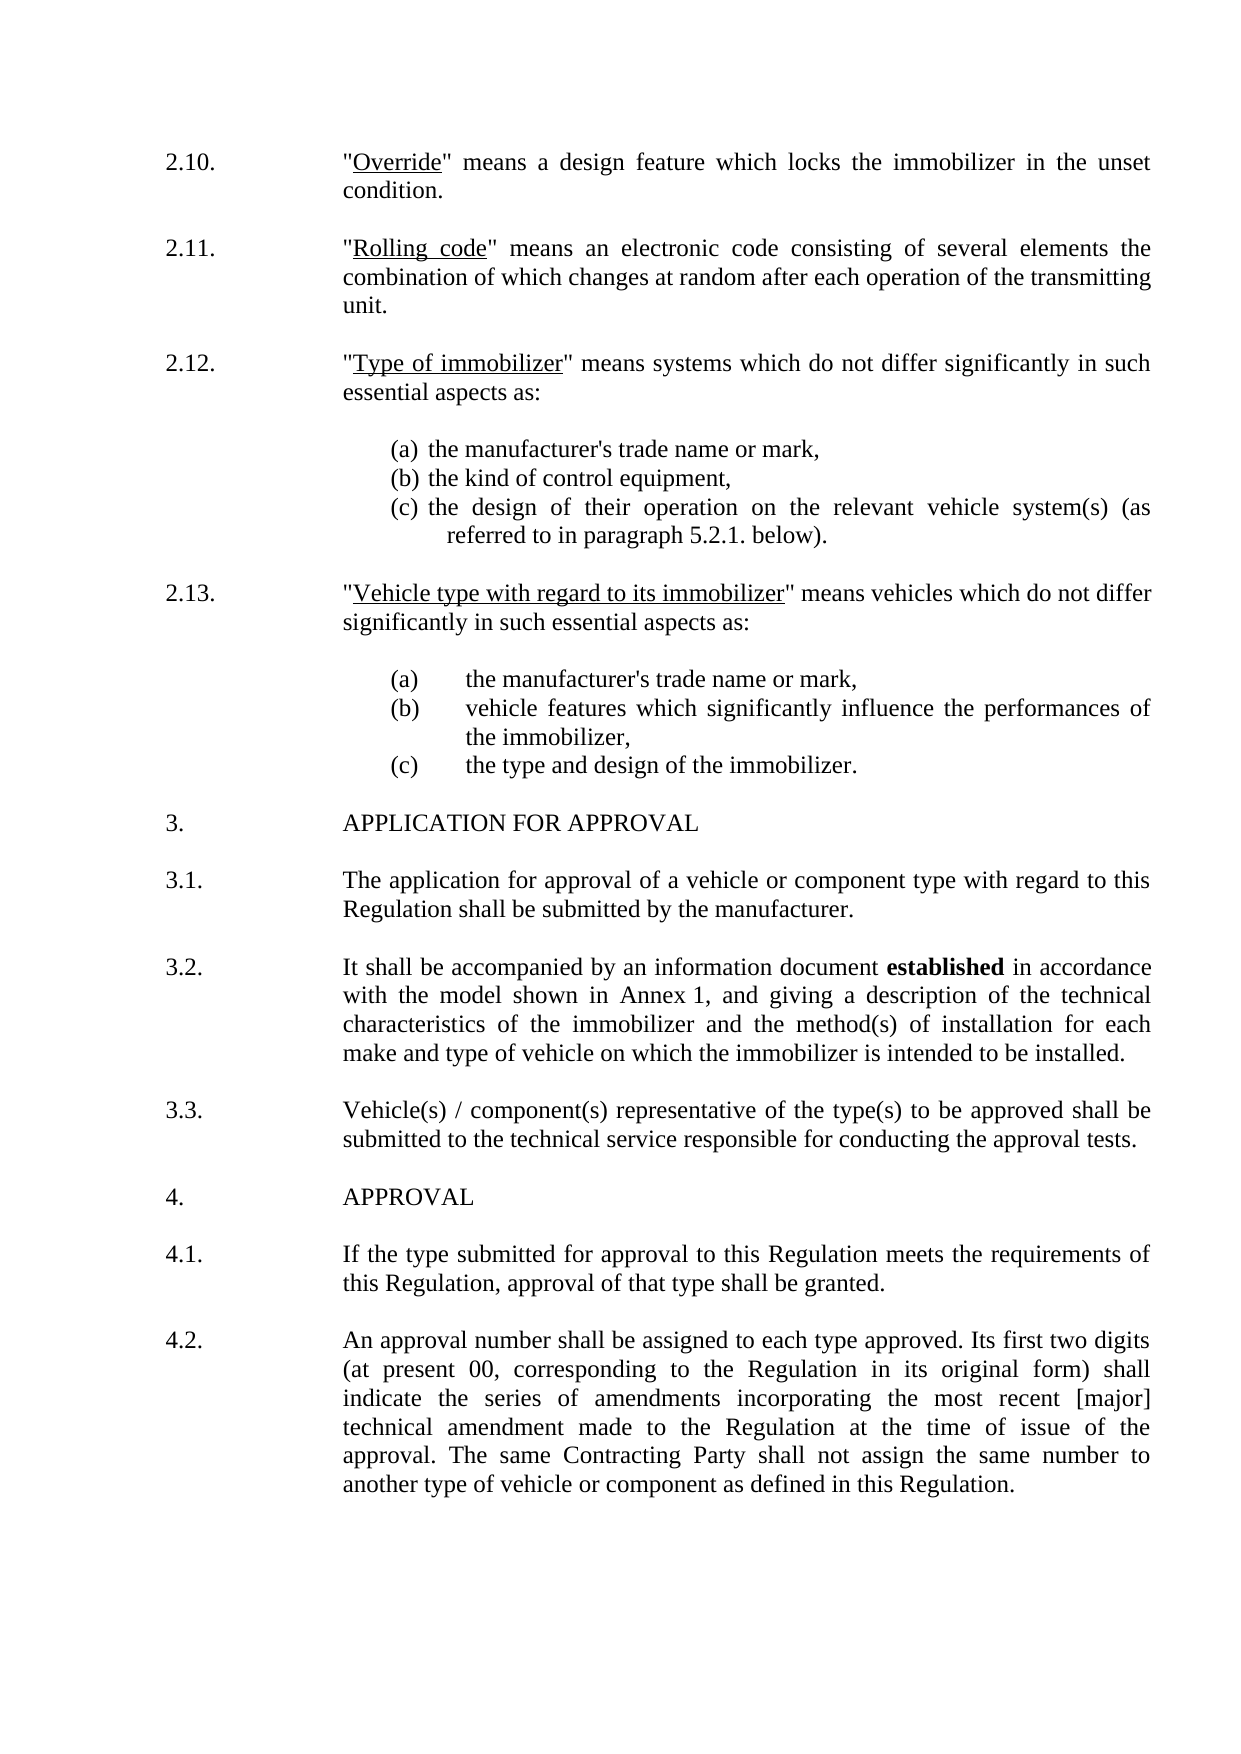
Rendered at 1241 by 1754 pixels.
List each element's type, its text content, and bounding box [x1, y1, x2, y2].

text 2.11. "Rolling code" means an electronic code consisting of several elements the combination of which changes at random after each operation of the transmitting unit. [165, 233, 1152, 319]
list (b) vehicle features which significantly influence the performances of the immobilizer, [390, 693, 1152, 751]
list the design of their operation on the relevant vehicle system(s) (as referred to in paragraph 5.2.1. below). [390, 492, 1152, 549]
text 4. APPROVAL [165, 1182, 1152, 1211]
text 3.2. It shall be accompanied by an information document established in accordance with the model shown in Annex 1, and giving a description of the technical characteristics of the immobilizer and the method(s) of installation for each make and type of vehicle on which the immobilizer is intended to be installed. [165, 952, 1152, 1067]
list (c) the type and design of the immobilizer. [390, 751, 1152, 779]
text 2.10. "Override" means a design feature which locks the immobilizer in the unset condition. [165, 147, 1152, 204]
text 3.1. The application for approval of a vehicle or component type with regard to this Regulation shall be submitted by the manufacturer. [165, 866, 1152, 923]
list (a) the manufacturer's trade name or mark, [390, 664, 1152, 693]
list the manufacturer's trade name or mark, [390, 434, 1152, 463]
text 3.3. Vehicle(s) / component(s) representative of the type(s) to be approved shall be submitted to the technical service responsible for conducting the approval tests. [165, 1096, 1152, 1153]
list the kind of control equipment, [390, 463, 1152, 492]
text 3. APPLICATION FOR APPROVAL [165, 808, 1152, 837]
text 2.13. "Vehicle type with regard to its immobilizer" means vehicles which do not differ significantly in such essential aspects as: [165, 578, 1152, 636]
text 2.12. "Type of immobilizer" means systems which do not differ significantly in such essential aspects as: [165, 348, 1152, 406]
text 4.1. If the type submitted for approval to this Regulation meets the requirements of this Regulation, approval of that type shall be granted. [165, 1239, 1152, 1297]
text 4.2. An approval number shall be assigned to each type approved. Its first two digits (at present 00, corresponding to the Regulation in its original form) shall indicate the series of amendments incorporating the most recent [major] technical amendment made to the Regulation at the time of issue of the approval. The same Contracting Party shall not assign the same number to another type of vehicle or component as defined in this Regulation. [165, 1326, 1152, 1498]
